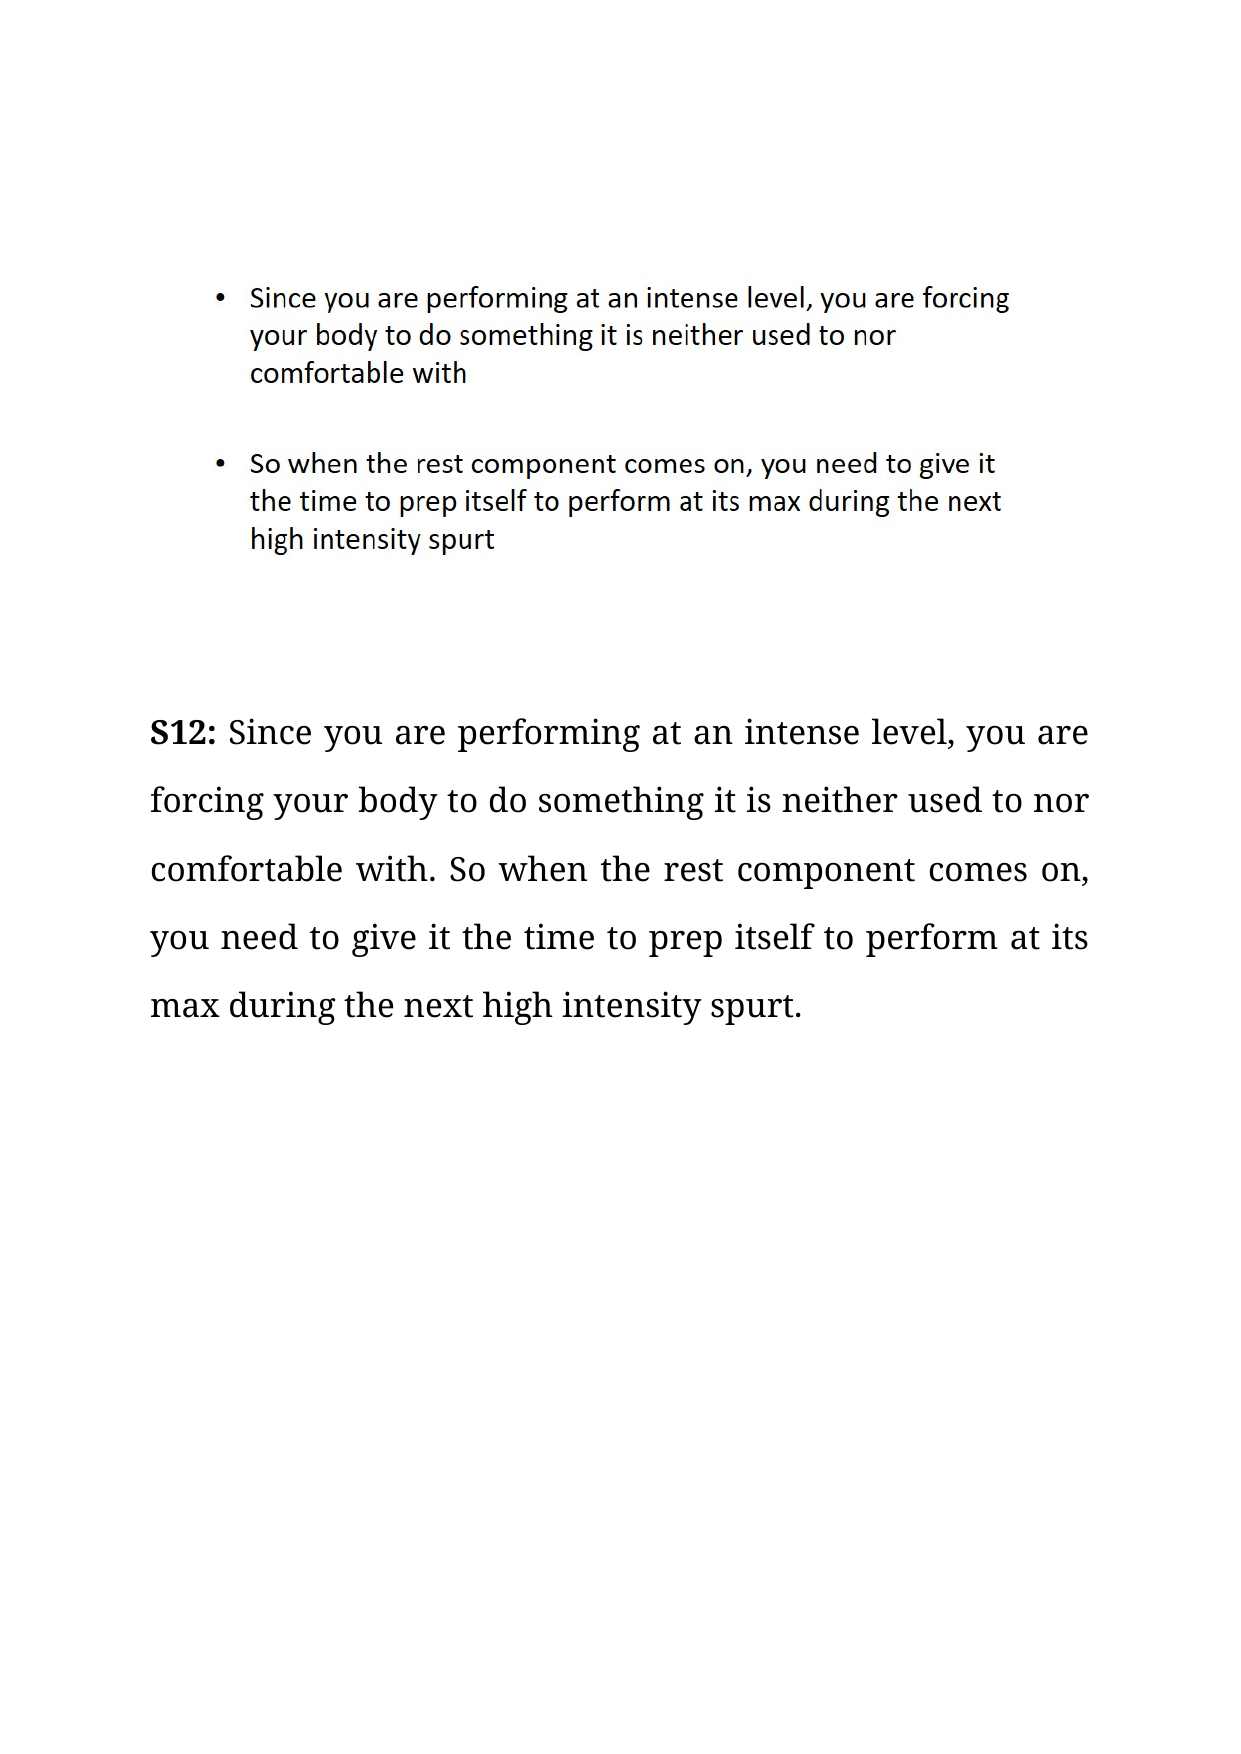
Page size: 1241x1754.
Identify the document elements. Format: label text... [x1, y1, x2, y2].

text S12: Since you are performing at an intense level, you are forcing your body to do something it is neither used to nor comfortable with. So when the rest component comes on, you need to give it the time to prep itself to perform at its max during the next high intensity spurt. [150, 709, 1090, 1027]
picture [150, 149, 1089, 679]
